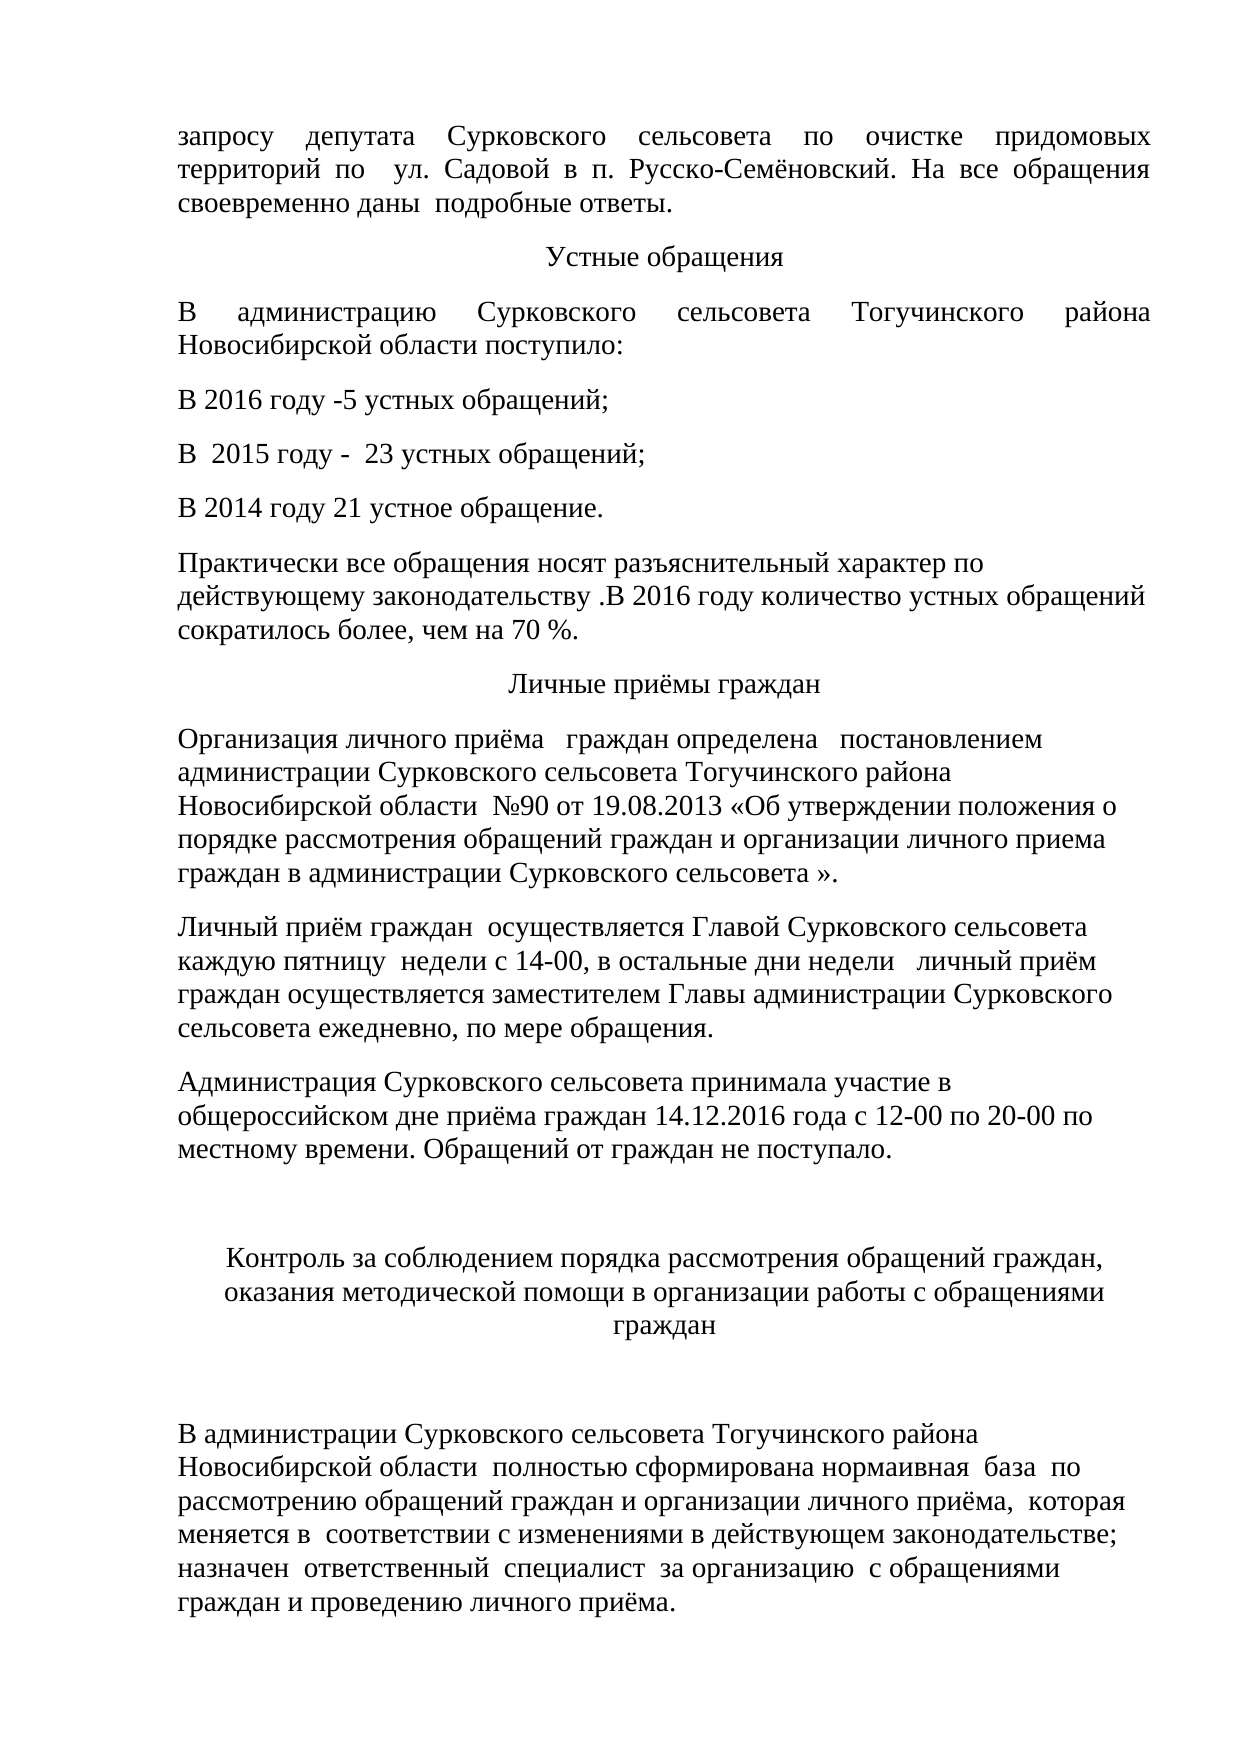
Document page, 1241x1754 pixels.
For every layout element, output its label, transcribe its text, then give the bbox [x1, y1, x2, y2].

text Организация личного приёма граждан определена постановлением администрации Сурковского сельсовета Тогучинского района Новосибирской области №90 от 19.08.2013 «Об утверждении положения о порядке рассмотрения обращений граждан и организации личного приема граждан в администрации Сурковского сельсовета ». [177, 721, 1152, 888]
text Администрация Сурковского сельсовета принимала участие в общероссийском дне приёма граждан 14.12.2016 года с 12-00 по 20-00 по местному времени. Обращений от граждан не поступало. [177, 1064, 1152, 1165]
text В администрации Сурковского сельсовета Тогучинского района Новосибирской области полностью сформирована нормаивная база по рассмотрению обращений граждан и организации личного приёма, которая меняется в соответствии с изменениями в действующем законодательстве; назначен ответственный специалист за организацию с обращениями граждан и проведению личного приёма. [177, 1416, 1152, 1617]
text В 2015 году - 23 устных обращений; [177, 436, 1152, 470]
text В 2016 году -5 устных обращений; [177, 382, 1152, 415]
text Личные приёмы граждан [177, 666, 1152, 700]
text Контроль за соблюдением порядка рассмотрения обращений граждан, оказания методической помощи в организации работы с обращениями граждан [177, 1240, 1152, 1341]
text Устные обращения [177, 239, 1152, 273]
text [177, 118, 1152, 219]
text В администрацию Сурковского сельсовета Тогучинского района Новосибирской области поступило: [177, 294, 1152, 361]
text В 2014 году 21 устное обращение. [177, 491, 1152, 524]
text Практически все обращения носят разъяснительный характер по действующему законодательству .В 2016 году количество устных обращений сократилось более, чем на 70 %. [177, 545, 1152, 646]
text Личный приём граждан осуществляется Главой Сурковского сельсовета каждую пятницу недели с 14-00, в остальные дни недели личный приём граждан осуществляется заместителем Главы администрации Сурковского сельсовета ежедневно, по мере обращения. [177, 909, 1152, 1043]
